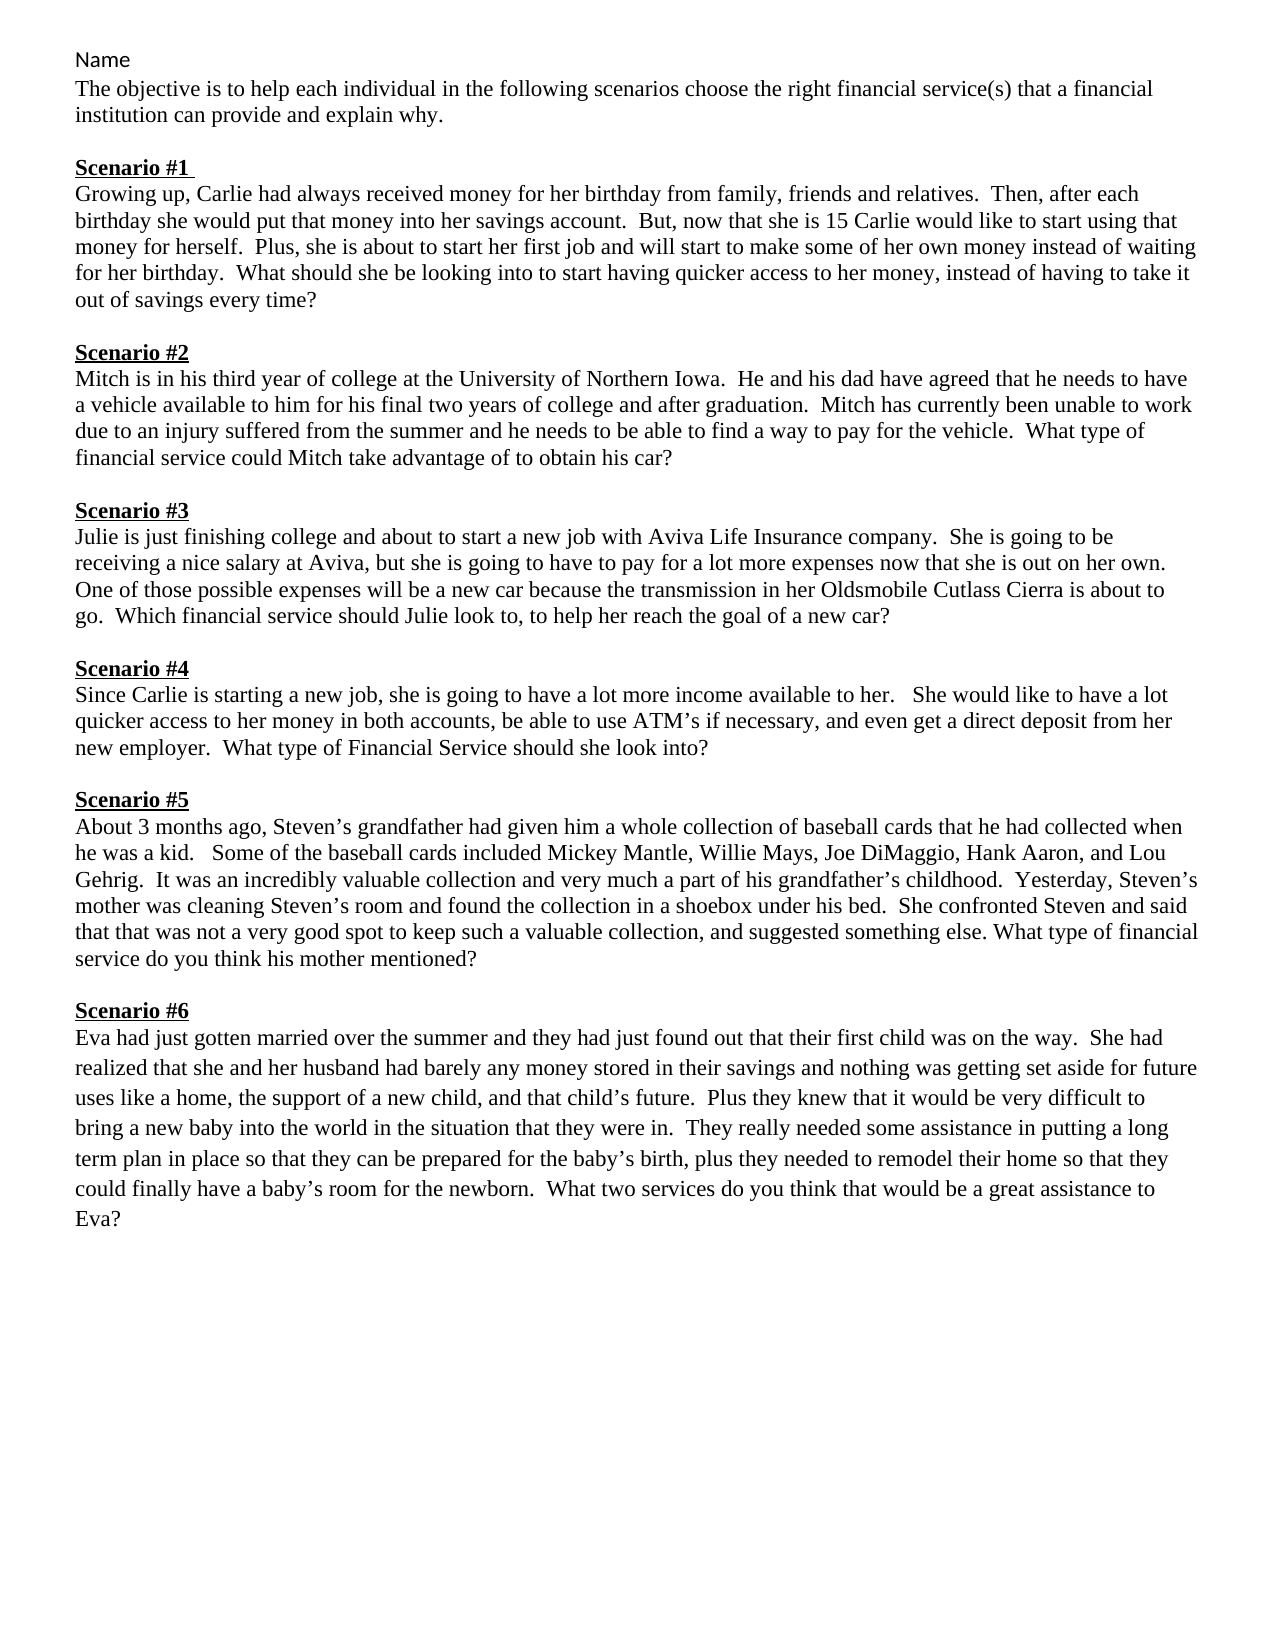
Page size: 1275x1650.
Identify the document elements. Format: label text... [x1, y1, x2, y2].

text Eva had just gotten married over the summer and they had just found out that their first child was on the way. She had realized that she and her husband had barely any money stored in their savings and nothing was getting set aside for future uses like a home, the support of a new child, and that child’s future. Plus they knew that it would be very difficult to bring a new baby into the world in the situation that they were in. They really needed some assistance in putting a long term plan in place so that they can be prepared for the baby’s birth, plus they needed to remodel their home so that they could finally have a baby’s room for the newborn. What two services do you think that would be a great assistance to Eva? [75, 1024, 1200, 1231]
text Growing up, Carlie had always received money for her birthday from family, friends and relatives. Then, after each birthday she would put that money into her savings account. But, now that she is 15 Carlie would like to start using that money for herself. Plus, she is about to start her first job and will start to make some of her own money instead of waiting for her birthday. What should she be looking into to start having quicker access to her money, instead of having to take it out of savings every time? [75, 180, 1200, 312]
text Scenario #1 [75, 154, 1200, 180]
text Scenario #6 [75, 997, 1200, 1024]
text Scenario #5 [75, 787, 1200, 813]
text Scenario #3 [75, 497, 1200, 523]
text Scenario #2 [75, 338, 1200, 365]
text Mitch is in his third year of college at the University of Northern Iowa. He and his dad have agreed that he needs to have a vehicle available to him for his final two years of college and after graduation. Mitch has currently been unable to work due to an injury suffered from the summer and he needs to be able to find a way to pay for the vehicle. What type of financial service could Mitch take advantage of to obtain his car? [75, 365, 1200, 470]
text Julie is just finishing college and about to start a new job with Aviva Life Insurance company. She is going to be receiving a nice salary at Aviva, but she is going to have to pay for a lot more expenses now that she is out on her own. One of those possible expenses will be a new car because the transmission in her Oldsmobile Cutlass Cierra is about to go. Which financial service should Julie look to, to help her reach the goal of a new car? [75, 523, 1200, 628]
text Scenario #4 [75, 655, 1200, 681]
text The objective is to help each individual in the following scenarios choose the right financial service(s) that a financial institution can provide and explain why. [75, 75, 1200, 128]
text Since Carlie is starting a new job, she is going to have a lot more income available to her. She would like to have a lot quicker access to her money in both accounts, be able to use ATM’s if necessary, and even get a direct deposit from her new employer. What type of Financial Service should she look into? [75, 681, 1200, 760]
text About 3 months ago, Steven’s grandfather had given him a whole collection of baseball cards that he had collected when he was a kid. Some of the baseball cards included Mickey Mantle, Willie Mays, Joe DiMaggio, Hank Aaron, and Lou Gehrig. It was an incredibly valuable collection and very much a part of his grandfather’s childhood. Yesterday, Steven’s mother was cleaning Steven’s room and found the collection in a shoebox under his bed. She confronted Steven and said that that was not a very good spot to keep such a valuable collection, and suggested something else. What type of financial service do you think his mother mentioned? [75, 813, 1200, 971]
